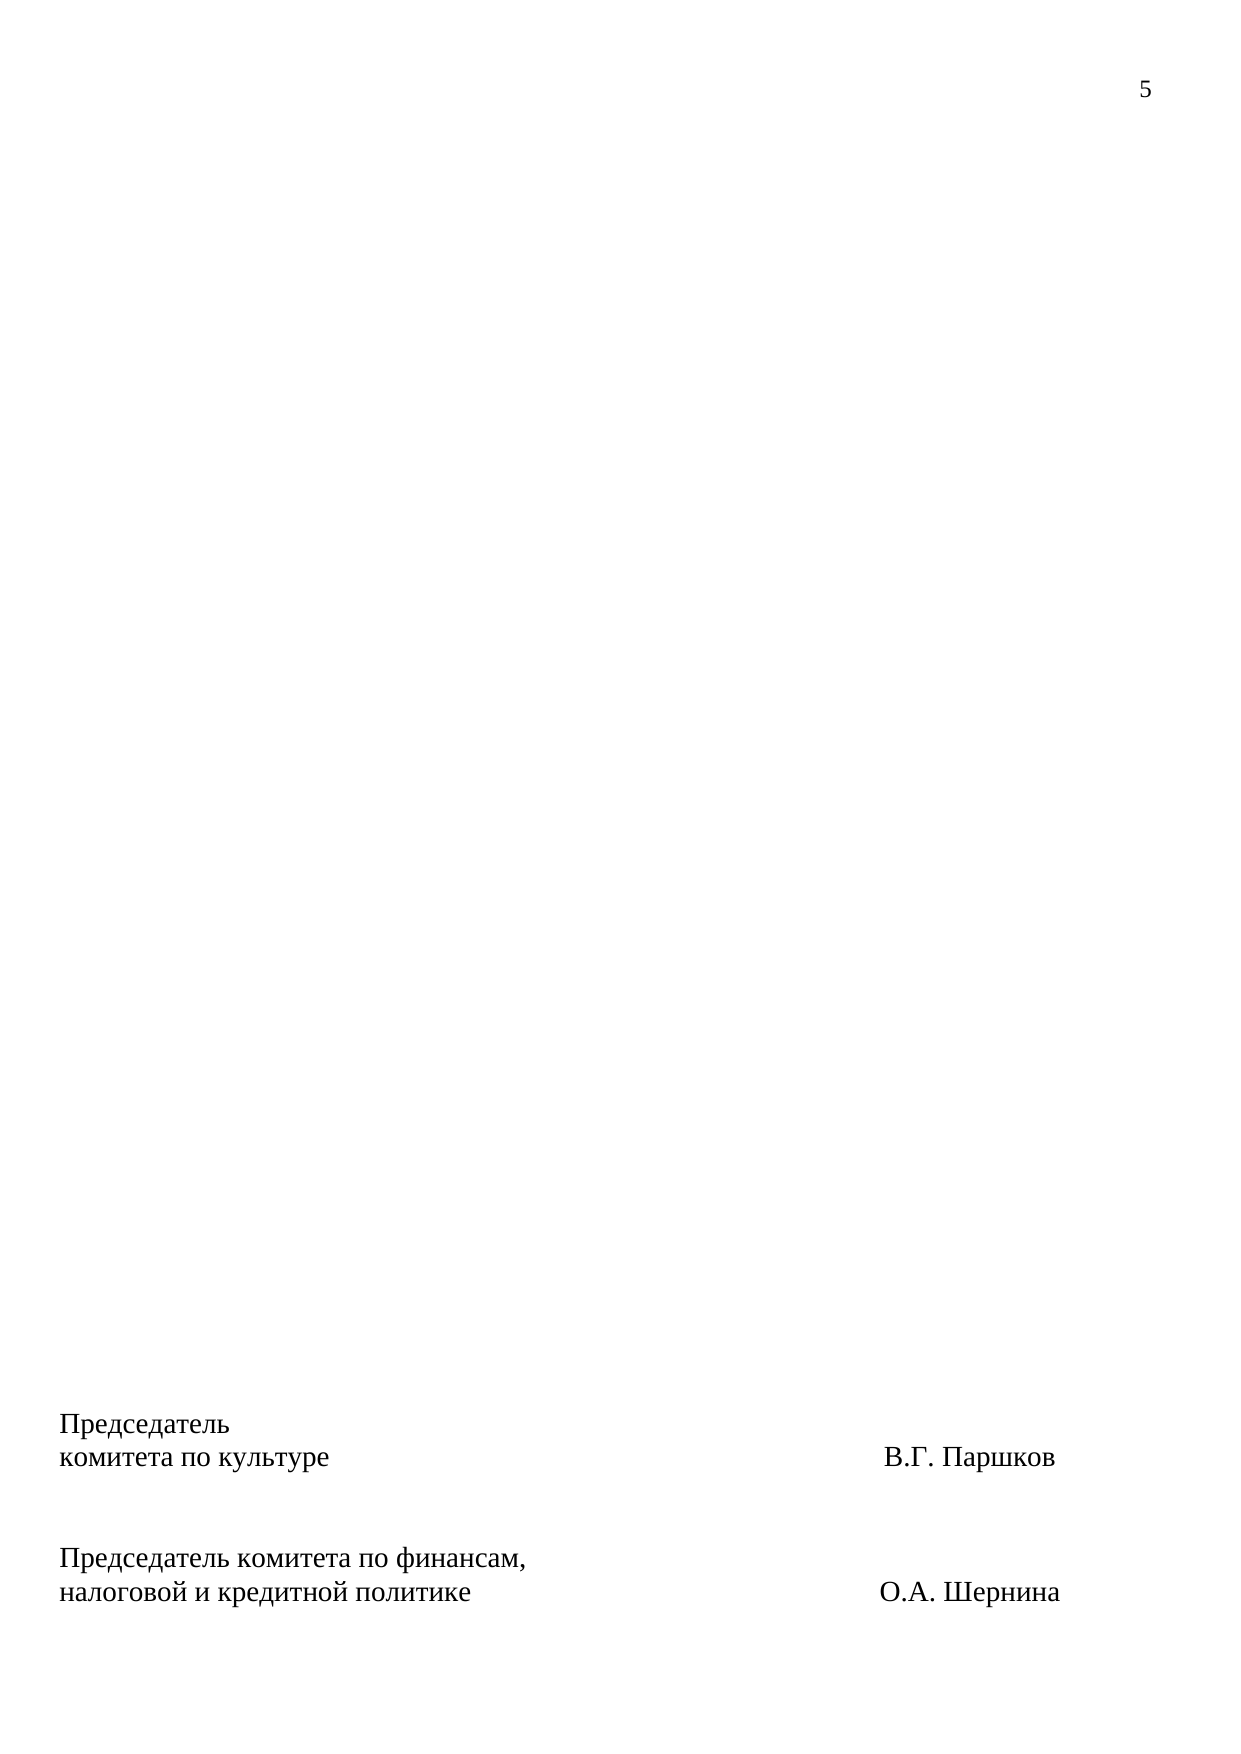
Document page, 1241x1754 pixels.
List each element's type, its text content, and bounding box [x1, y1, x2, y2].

text налоговой и кредитной политике О.А. Шернина [59, 1574, 1152, 1607]
text Председатель [59, 1406, 1152, 1439]
text Председатель комитета по финансам, [59, 1540, 1152, 1574]
text комитета по культуре В.Г. Паршков [59, 1439, 1063, 1473]
